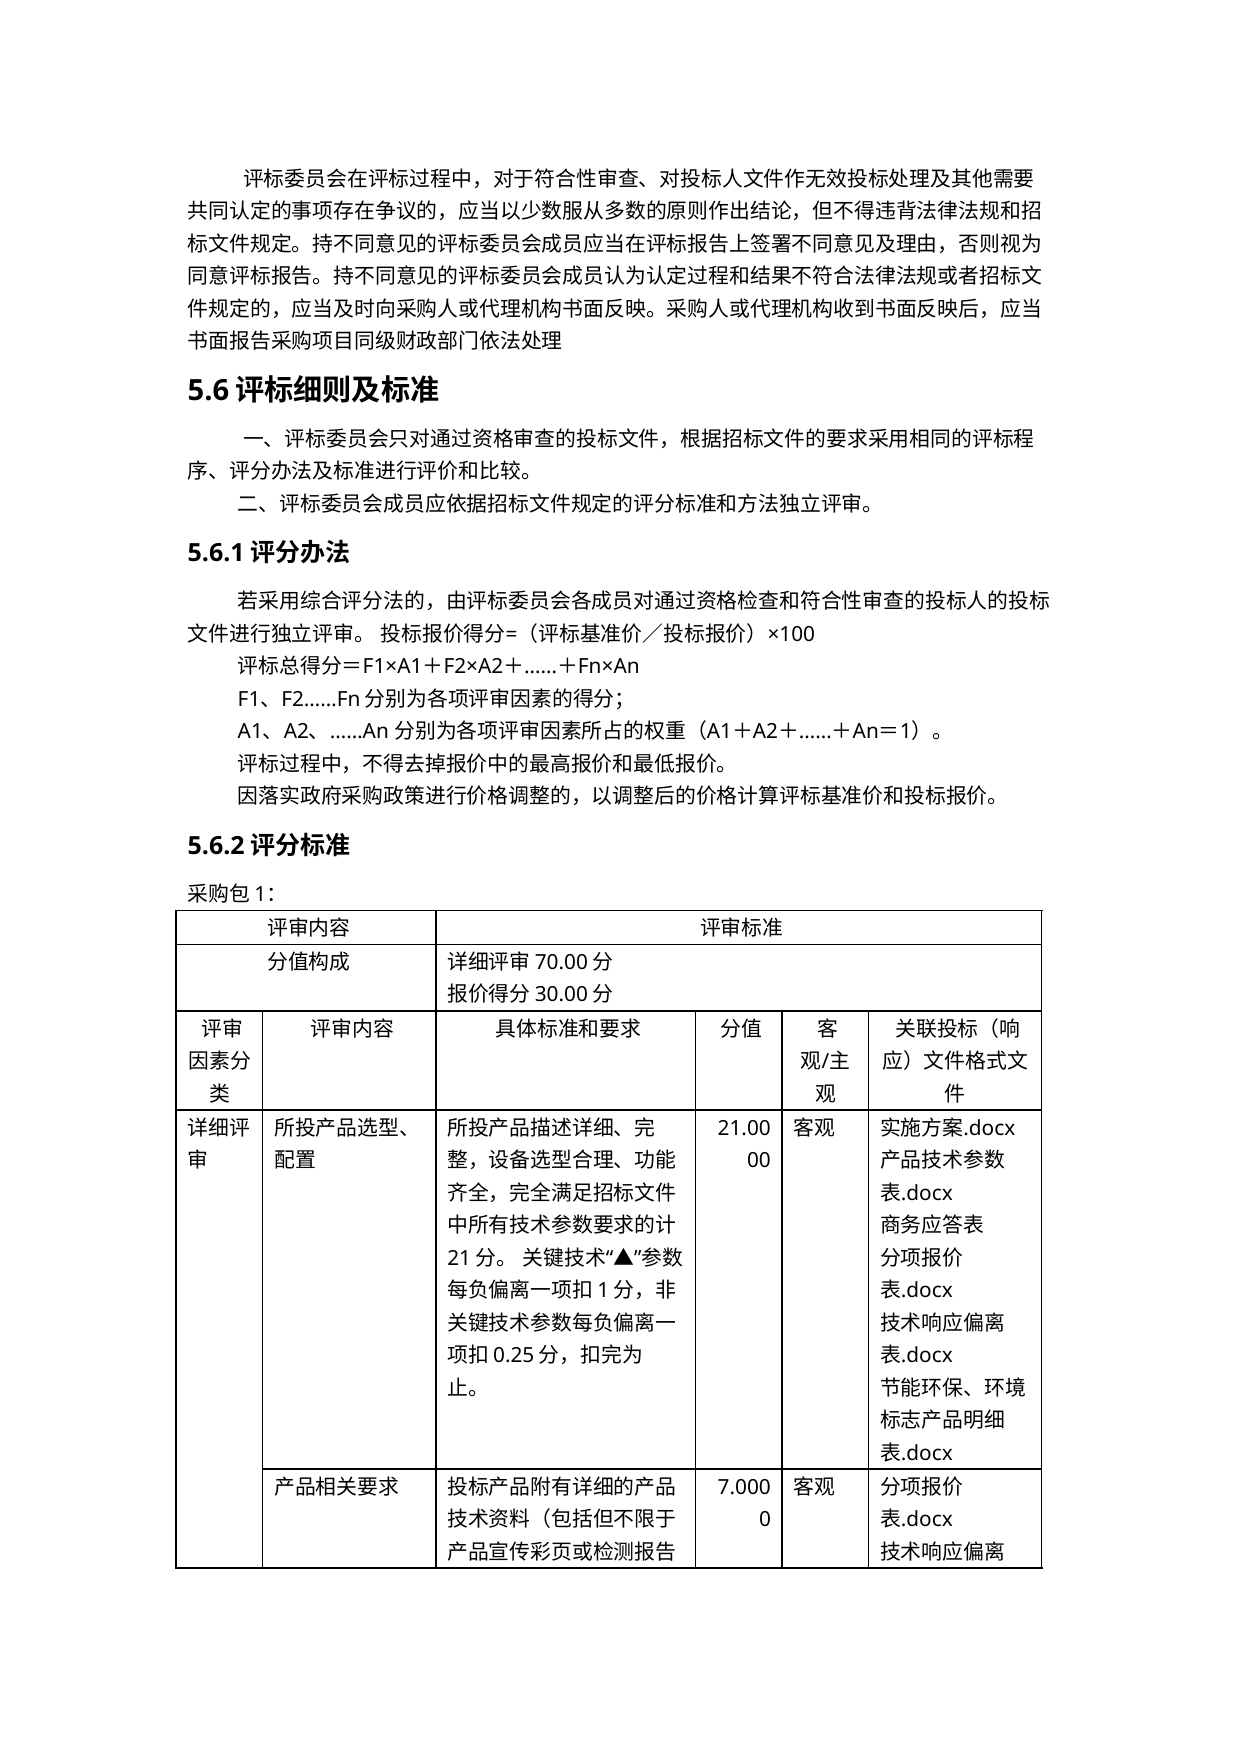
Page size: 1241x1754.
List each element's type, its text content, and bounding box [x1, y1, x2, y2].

table_cell 详细评审70.00分 报价得分30.00分 [437, 945, 1041, 1010]
table_cell 客观/主观 [783, 1012, 868, 1109]
table_cell 21.0000 [696, 1111, 781, 1468]
text 5.6.2评分标准 [187, 812, 1053, 877]
text 一、评标委员会只对通过资格审查的投标文件，根据招标文件的要求采用相同的评标程序、评分办法及标准进行评价和比较。 [187, 422, 1053, 487]
table_cell 产品相关要求 [263, 1470, 435, 1567]
table_cell 所投产品描述详细、完整，设备选型合理、功能齐全，完全满足招标文件中所有技术参数要求的计21分。 关键技术“▲”参数每负偏离一项扣1分，非关键技术参数每负偏离一项扣0.25分，扣完为止。 [437, 1111, 695, 1468]
text A1、A2、……An 分别为各项评审因素所占的权重（A1＋A2＋……＋An＝1）。 [187, 714, 1053, 747]
table_header 评审标准 [437, 911, 1041, 943]
text 二、评标委员会成员应依据招标文件规定的评分标准和方法独立评审。 [187, 487, 1053, 519]
text 评标过程中，不得去掉报价中的最高报价和最低报价。 [187, 747, 1053, 779]
table_cell 客观 [783, 1470, 868, 1567]
table_cell 分值 [696, 1012, 781, 1109]
text 评标委员会在评标过程中，对于符合性审查、对投标人文件作无效投标处理及其他需要共同认定的事项存在争议的，应当以少数服从多数的原则作出结论，但不得违背法律法规和招标文件规定。持不同意见的评标委员会成员应当在评标报告上签署不同意见及理由，否则视为同意评标报告。持不同意见的评标委员会成员认为认定过程和结果不符合法律法规或者招标文件规定的，应当及时向采购人或代理机构书面反映。采购人或代理机构收到书面反映后，应当书面报告采购项目同级财政部门依法处理 [187, 162, 1053, 357]
text 若采用综合评分法的，由评标委员会各成员对通过资格检查和符合性审查的投标人的投标文件进行独立评审。 投标报价得分=（评标基准价／投标报价）×100 [187, 584, 1053, 649]
table_cell 客观 [783, 1111, 868, 1468]
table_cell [869, 1470, 1041, 1567]
text 5.6.1评分办法 [187, 519, 1053, 584]
text 5.6评标细则及标准 [187, 357, 1053, 422]
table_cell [437, 1470, 695, 1567]
table_cell 分值构成 [177, 945, 435, 1010]
text 因落实政府采购政策进行价格调整的，以调整后的价格计算评标基准价和投标报价。 [187, 779, 1053, 812]
table_cell 评审内容 [263, 1012, 435, 1109]
table_header 评审内容 [177, 911, 435, 943]
table_cell 实施方案.docx 产品技术参数表.docx 商务应答表 分项报价表.docx 技术响应偏离表.docx 节能环保、环境标志产品明细表.docx [869, 1111, 1041, 1468]
table_cell 关联投标（响应）文件格式文件 [869, 1012, 1041, 1109]
table_cell 7.0000 [696, 1470, 781, 1567]
table_cell 所投产品选型、配置 [263, 1111, 435, 1468]
text 采购包1： [187, 877, 1053, 909]
table_cell 评审因素分类 [177, 1012, 262, 1109]
text 评标总得分＝F1×A1＋F2×A2＋……＋Fn×An [187, 649, 1053, 682]
table_cell 详细评审 [177, 1111, 262, 1567]
text F1、F2……Fn分别为各项评审因素的得分； [187, 682, 1053, 714]
table_cell 具体标准和要求 [437, 1012, 695, 1109]
